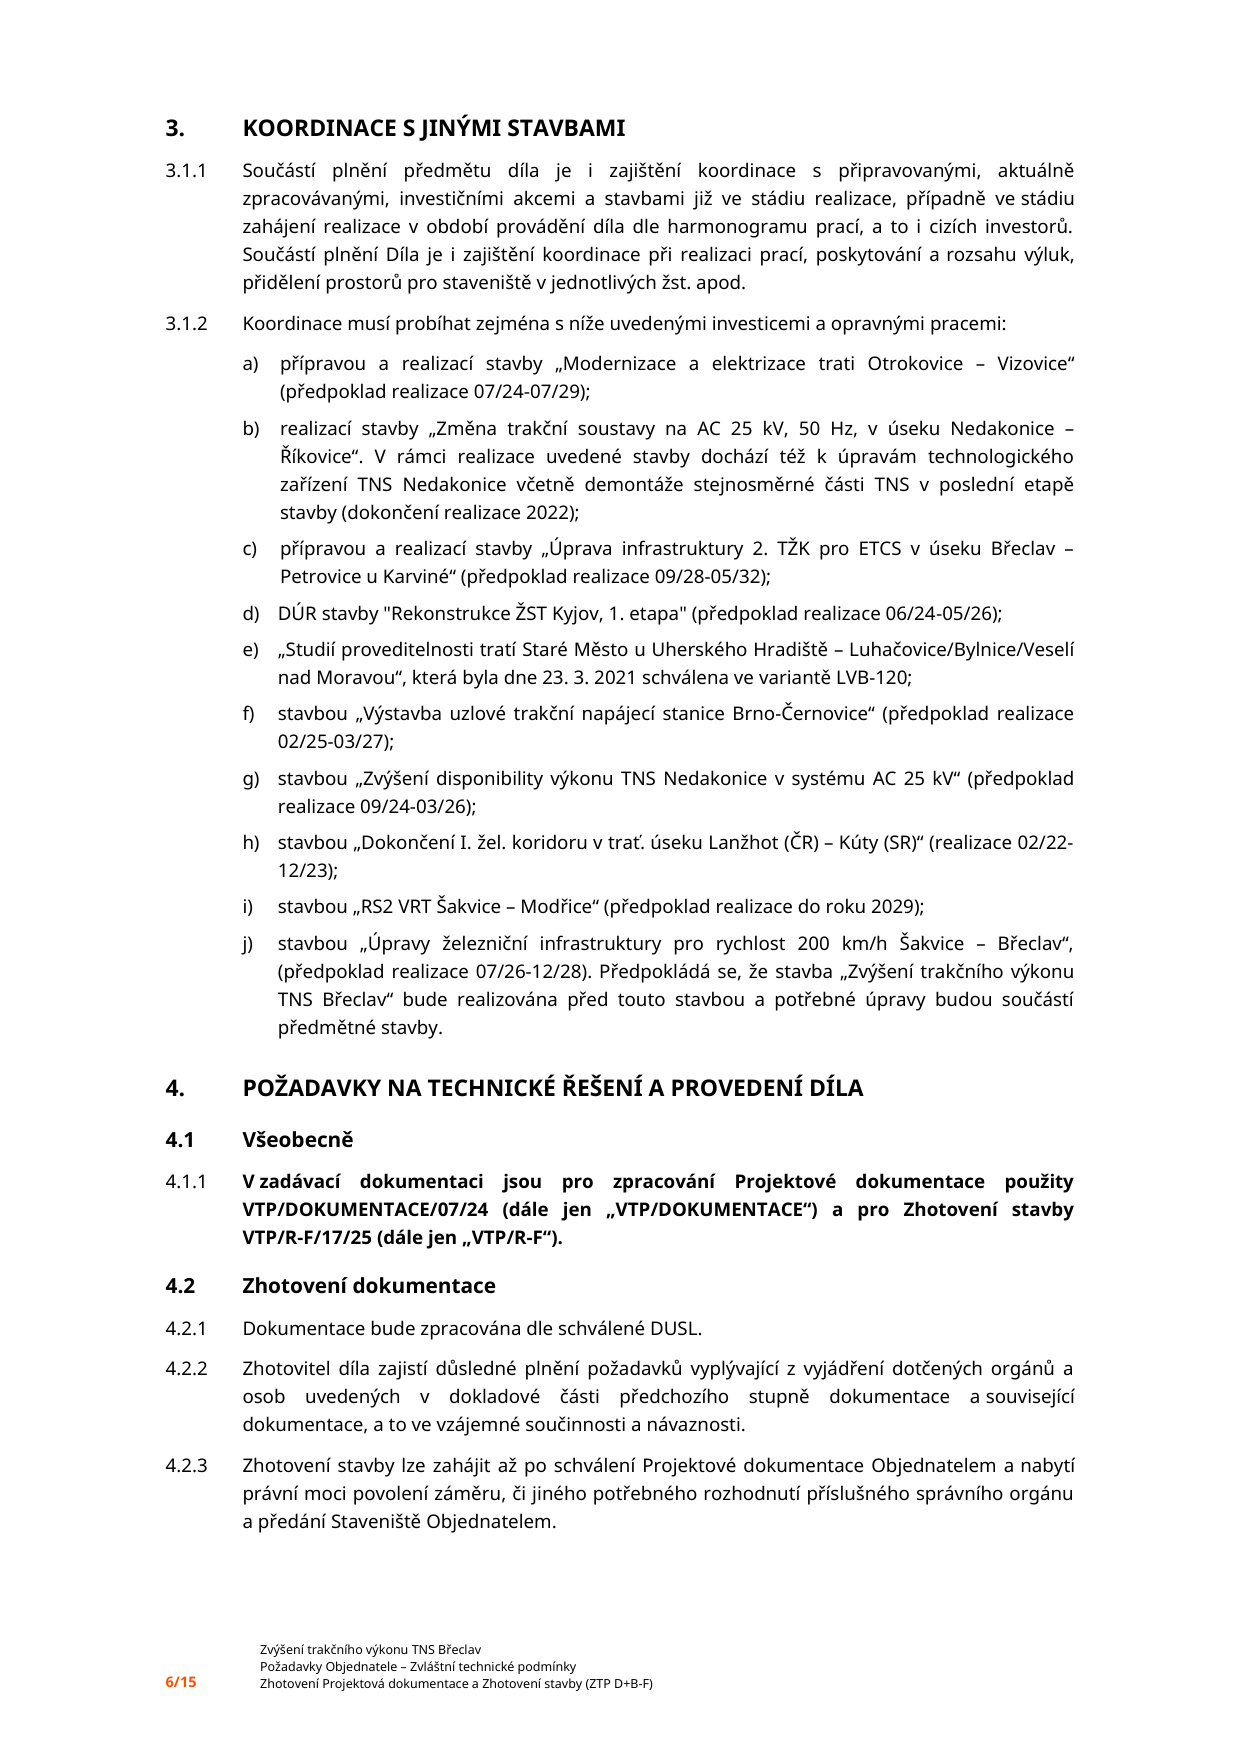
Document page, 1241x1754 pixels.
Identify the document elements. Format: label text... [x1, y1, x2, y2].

list „Studií proveditelnosti tratí Staré Město u Uherského Hradiště – Luhačovice/Bylnice/Veselí nad Moravou“, která byla dne 23. 3. 2021 schválena ve variantě LVB-120; [242, 636, 1075, 690]
list stavbou „Úpravy železniční infrastruktury pro rychlost 200 km/h Šakvice – Břeclav“, (předpoklad realizace 07/26-12/28). Předpokládá se, že stavba „Zvýšení trakčního výkonu TNS Břeclav“ bude realizována před touto stavbou a potřebné úpravy budou součástí předmětné stavby. [242, 930, 1075, 1039]
text Koordinace musí probíhat zejména s níže uvedenými investicemi a opravnými pracemi: [165, 310, 1075, 336]
list DÚR stavby "Rekonstrukce ŽST Kyjov, 1. etapa" (předpoklad realizace 06/24‐05/26); [242, 600, 1075, 625]
list stavbou „Zvýšení disponibility výkonu TNS Nedakonice v systému AC 25 kV“ (předpoklad realizace 09/24-03/26); [242, 765, 1075, 818]
text Zhotovitel díla zajistí důsledné plnění požadavků vyplývající z vyjádření dotčených orgánů a osob uvedených v dokladové části předchozího stupně dokumentace a související dokumentace, a to ve vzájemné součinnosti a návaznosti. [165, 1355, 1075, 1437]
text Součástí plnění předmětu díla je i zajištění koordinace s připravovanými, aktuálně zpracovávanými, investičními akcemi a stavbami již ve stádiu realizace, případně ve stádiu zahájení realizace v období provádění díla dle harmonogramu prací, a to i cizích investorů. Součástí plnění Díla je i zajištění koordinace při realizaci prací, poskytování a rozsahu výluk, přidělení prostorů pro staveniště v jednotlivých žst. apod. [165, 157, 1075, 295]
text Zhotovení dokumentace [165, 1271, 1075, 1300]
text KOORDINACE S JINÝMI STAVBAMI [165, 112, 1075, 143]
text Dokumentace bude zpracována dle schválené DUSL. [165, 1315, 1075, 1340]
list stavbou „Výstavba uzlové trakční napájecí stanice Brno-Černovice“ (předpoklad realizace 02/25-03/27); [242, 701, 1075, 754]
list stavbou „RS2 VRT Šakvice – Modřice“ (předpoklad realizace do roku 2029); [242, 894, 1075, 919]
list realizací stavby „Změna trakční soustavy na AC 25 kV, 50 Hz, v úseku Nedakonice – Říkovice“. V rámci realizace uvedené stavby dochází též k úpravám technologického zařízení TNS Nedakonice včetně demontáže stejnosměrné části TNS v poslední etapě stavby (dokončení realizace 2022); [242, 415, 1075, 524]
text POŽADAVKY NA TECHNICKÉ ŘEŠENÍ A PROVEDENÍ DÍLA [165, 1072, 1075, 1103]
text V zadávací dokumentaci jsou pro zpracování Projektové dokumentace použity VTP/DOKUMENTACE/07/24 (dále jen „VTP/DOKUMENTACE“) a pro Zhotovení stavby VTP/R-F/17/25 (dále jen „VTP/R-F“). [165, 1168, 1075, 1250]
text Zhotovení stavby lze zahájit až po schválení Projektové dokumentace Objednatelem a nabytí právní moci povolení záměru, či jiného potřebného rozhodnutí příslušného správního orgánu a předání Staveniště Objednatelem. [165, 1452, 1075, 1533]
list stavbou „Dokončení I. žel. koridoru v trať. úseku Lanžhot (ČR) – Kúty (SR)“ (realizace 02/22-12/23); [242, 829, 1075, 883]
list přípravou a realizací stavby „Modernizace a elektrizace trati Otrokovice – Vizovice“ (předpoklad realizace 07/24‐07/29); [242, 351, 1075, 404]
text Všeobecně [165, 1125, 1075, 1153]
list přípravou a realizací stavby „Úprava infrastruktury 2. TŽK pro ETCS v úseku Břeclav – Petrovice u Karviné“ (předpoklad realizace 09/28-05/32); [242, 535, 1075, 589]
